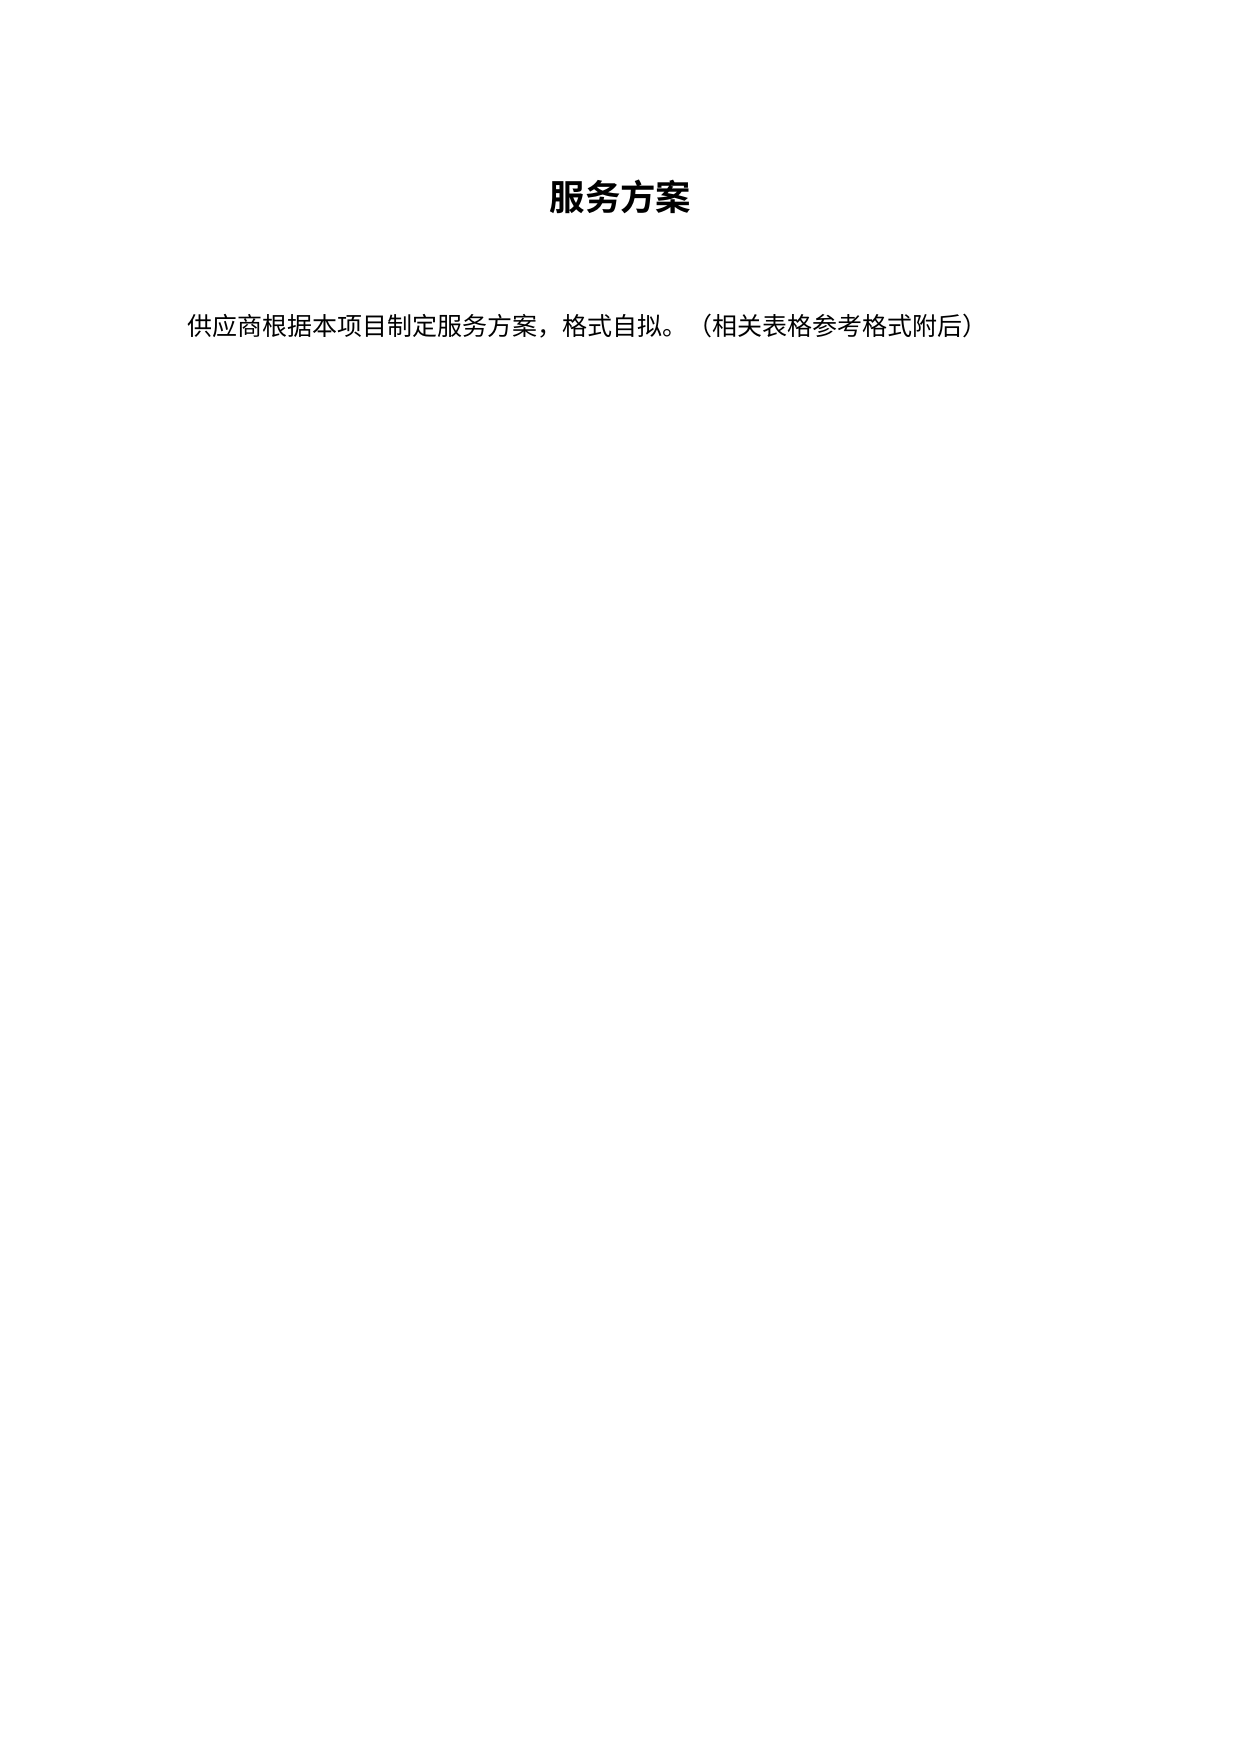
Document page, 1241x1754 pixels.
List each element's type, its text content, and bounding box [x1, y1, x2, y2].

text 供应商根据本项目制定服务方案，格式自拟。（相关表格参考格式附后） [187, 292, 1053, 357]
text 服务方案 [187, 162, 1053, 227]
